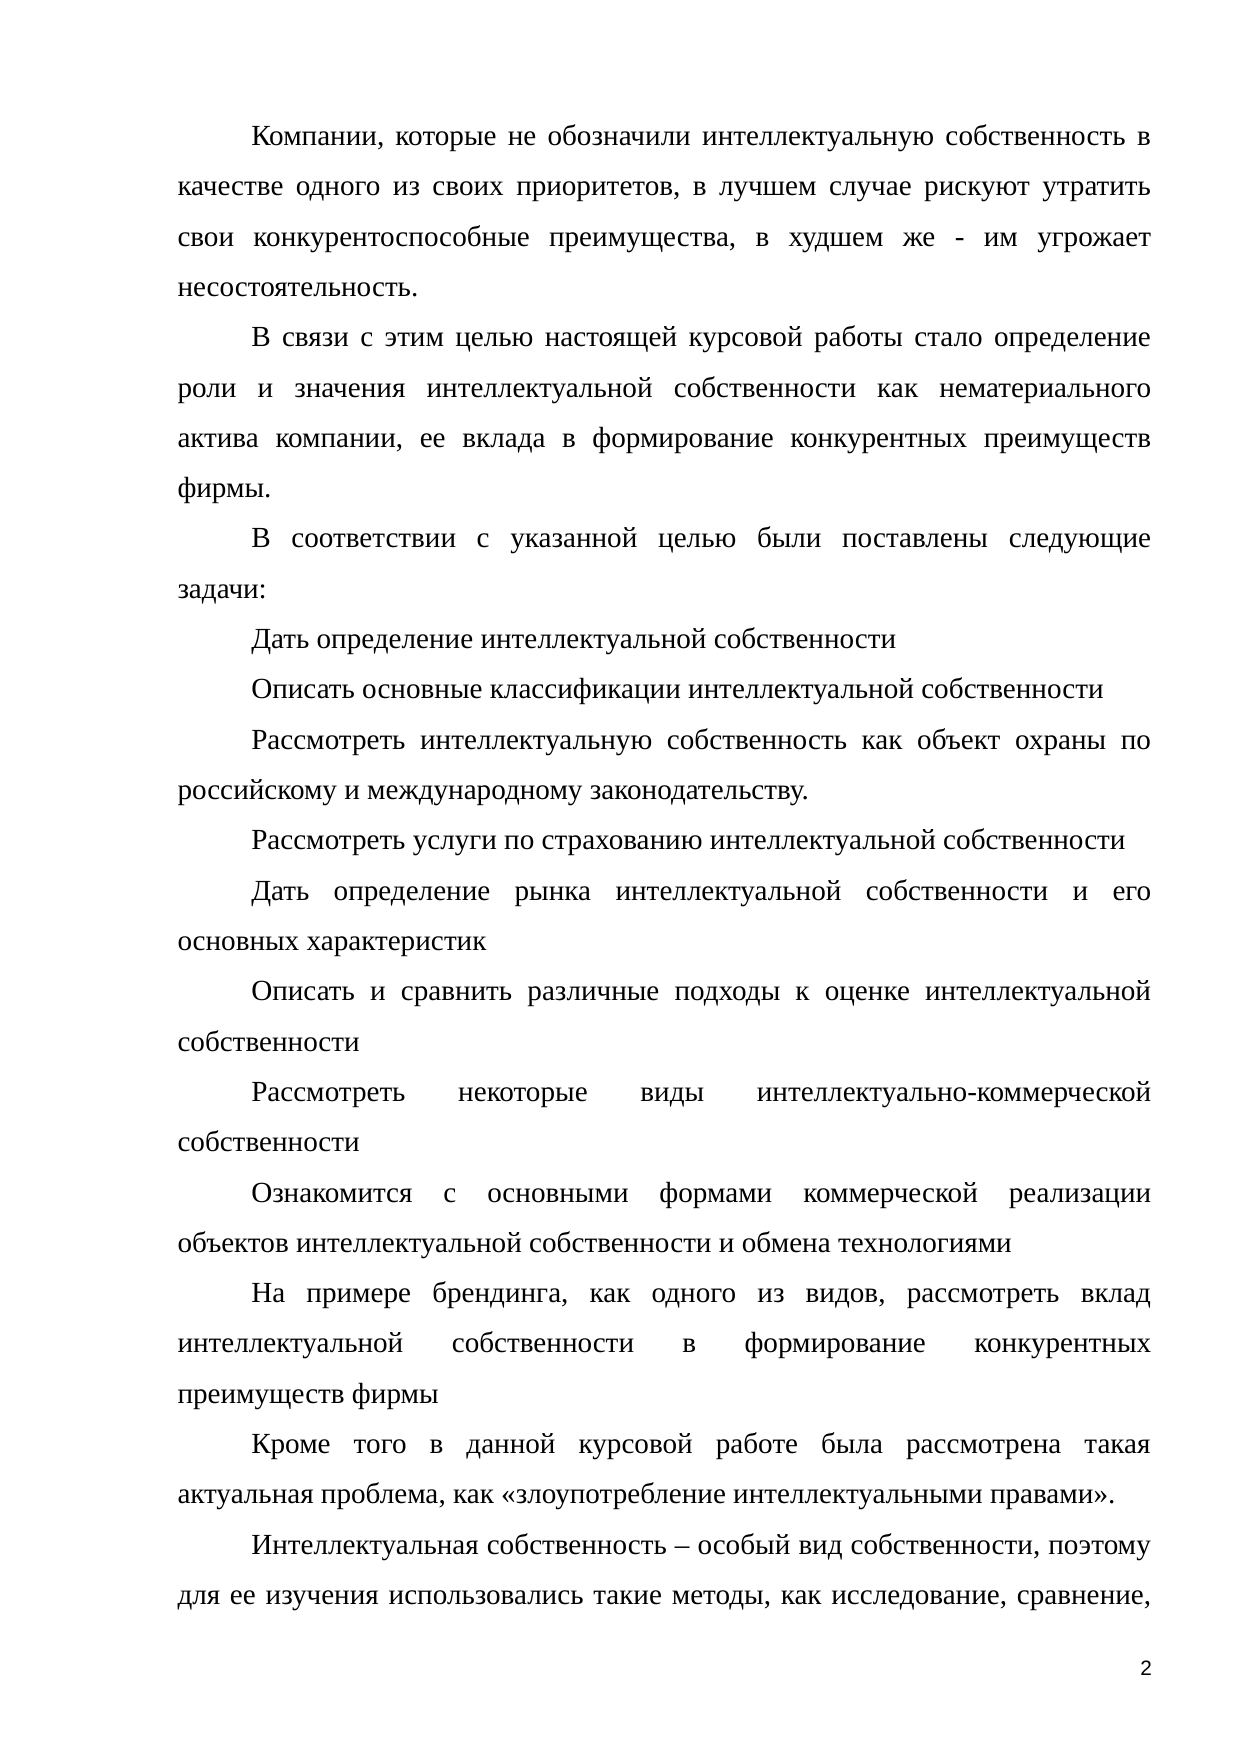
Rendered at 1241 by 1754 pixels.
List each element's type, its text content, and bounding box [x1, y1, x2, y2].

text На примере брендинга, как одного из видов, рассмотреть вклад интеллектуальной собственности в формирование конкурентных преимуществ фирмы [177, 1275, 1152, 1409]
text Кроме того в данной курсовой работе была рассмотрена такая актуальная проблема, как «злоупотребление интеллектуальными правами». [177, 1426, 1152, 1510]
text Рассмотреть интеллектуальную собственность как объект охраны по российскому и международному законодательству. [177, 722, 1152, 806]
text Описать и сравнить различные подходы к оценке интеллектуальной собственности [177, 973, 1152, 1057]
text Описать основные классификации интеллектуальной собственности [177, 672, 1152, 705]
text Ознакомится с основными формами коммерческой реализации объектов интеллектуальной собственности и обмена технологиями [177, 1175, 1152, 1258]
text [177, 1527, 1152, 1611]
text Дать определение интеллектуальной собственности [177, 621, 1152, 655]
text Дать определение рынка интеллектуальной собственности и его основных характеристик [177, 873, 1152, 957]
text В соответствии с указанной целью были поставлены следующие задачи: [177, 521, 1152, 604]
text В связи с этим целью настоящей курсовой работы стало определение роли и значения интеллектуальной собственности как нематериального актива компании, ее вклада в формирование конкурентных преимуществ фирмы. [177, 319, 1152, 504]
text Рассмотреть некоторые виды интеллектуально-коммерческой собственности [177, 1074, 1152, 1158]
text Рассмотреть услуги по страхованию интеллектуальной собственности [177, 822, 1152, 856]
text Компании, которые не обозначили интеллектуальную собственность в качестве одного из своих приоритетов, в лучшем случае рискуют утратить свои конкурентоспособные преимущества, в худшем же - им угрожает несостоятельность. [177, 118, 1152, 303]
